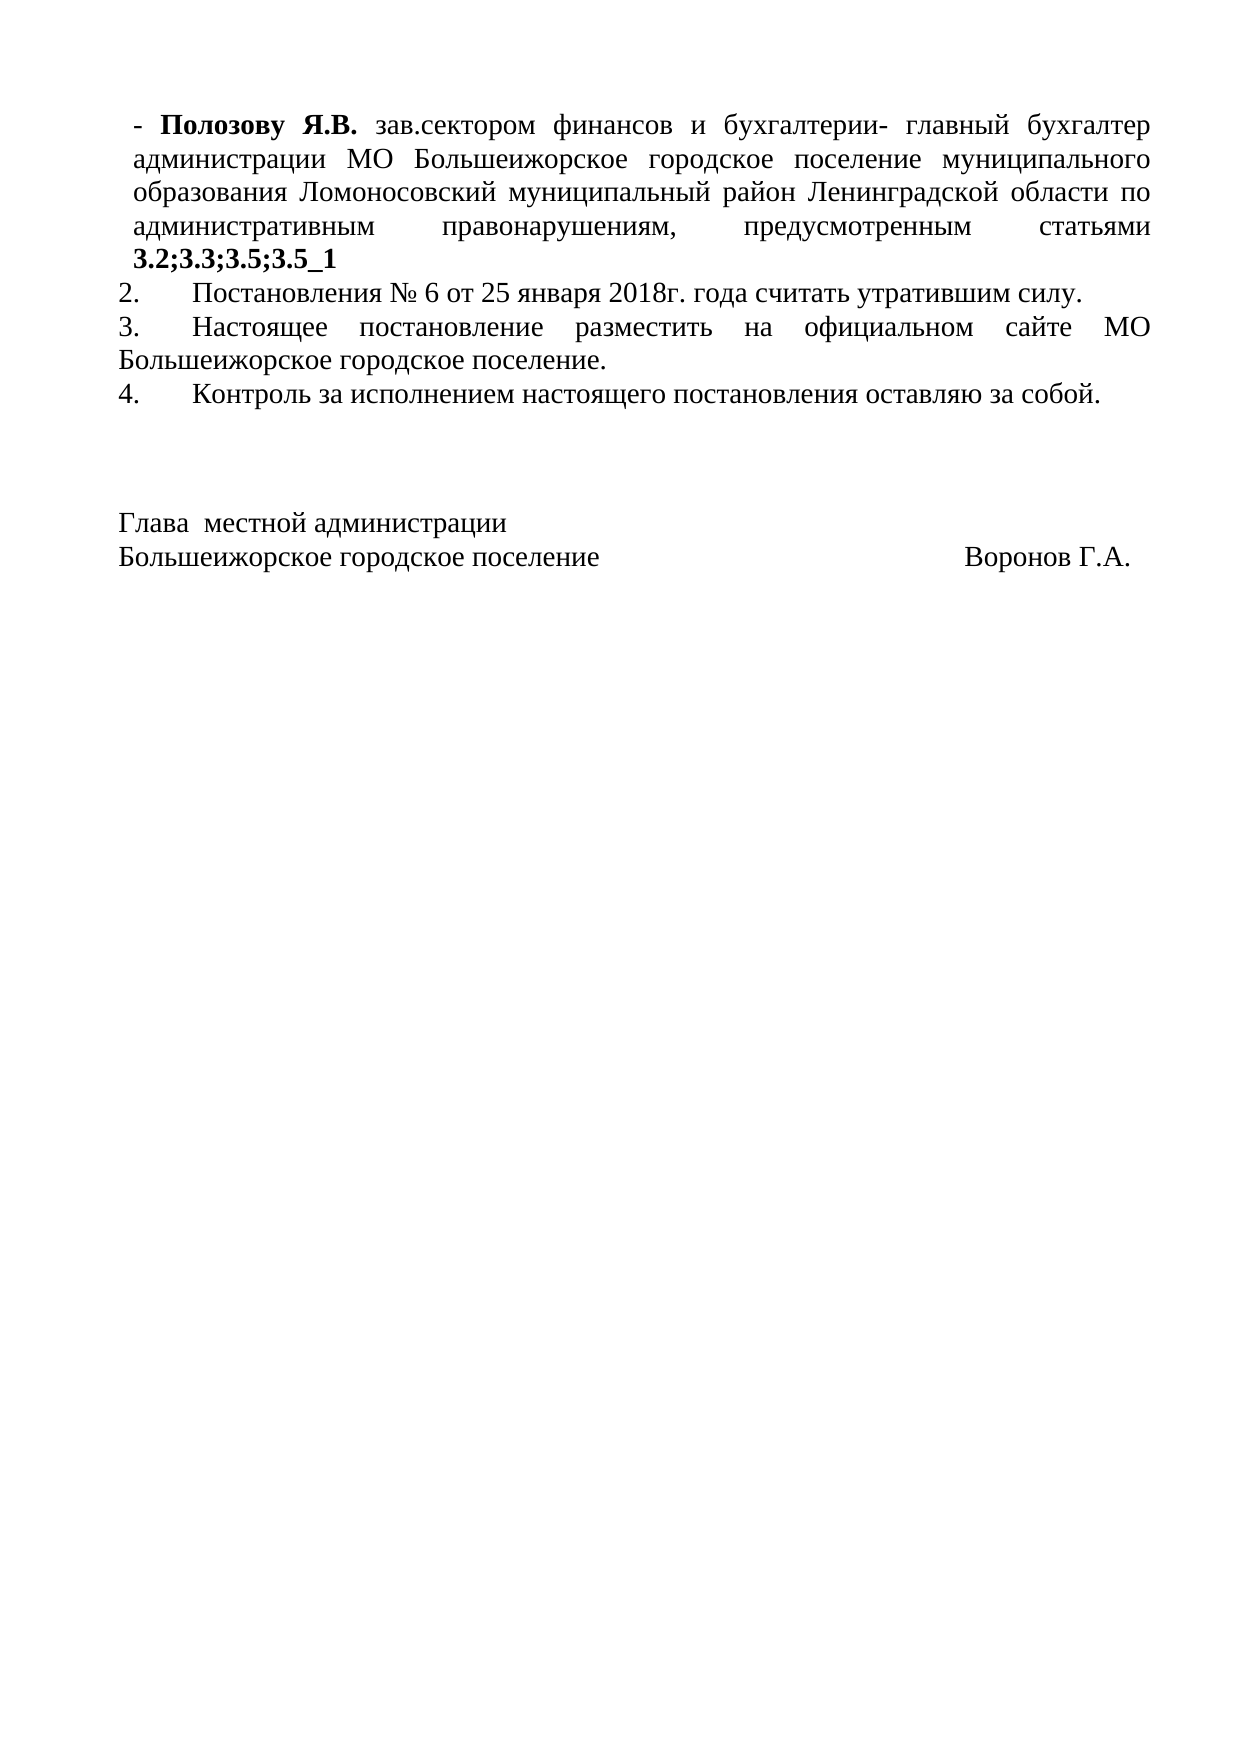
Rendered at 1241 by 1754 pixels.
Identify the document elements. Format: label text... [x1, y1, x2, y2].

list - Полозову Я.В. зав.сектором финансов и бухгалтерии- главный бухгалтер администрации МО Большеижорское городское поселение муниципального образования Ломоносовский муниципальный район Ленинградской области по административным правонарушениям, предусмотренным статьями 3.2;3.3;3.5;3.5_1 [133, 107, 1152, 275]
list Постановления № 6 от 25 января 2018г. года считать утратившим силу. [118, 275, 1152, 309]
list Контроль за исполнением настоящего постановления оставляю за собой. [118, 376, 1152, 409]
text Глава местной администрации [118, 505, 1152, 539]
list Настоящее постановление разместить на официальном сайте МО Большеижорское городское поселение. [118, 309, 1152, 376]
text Большеижорское городское поселение Воронов Г.А. [118, 539, 1152, 572]
